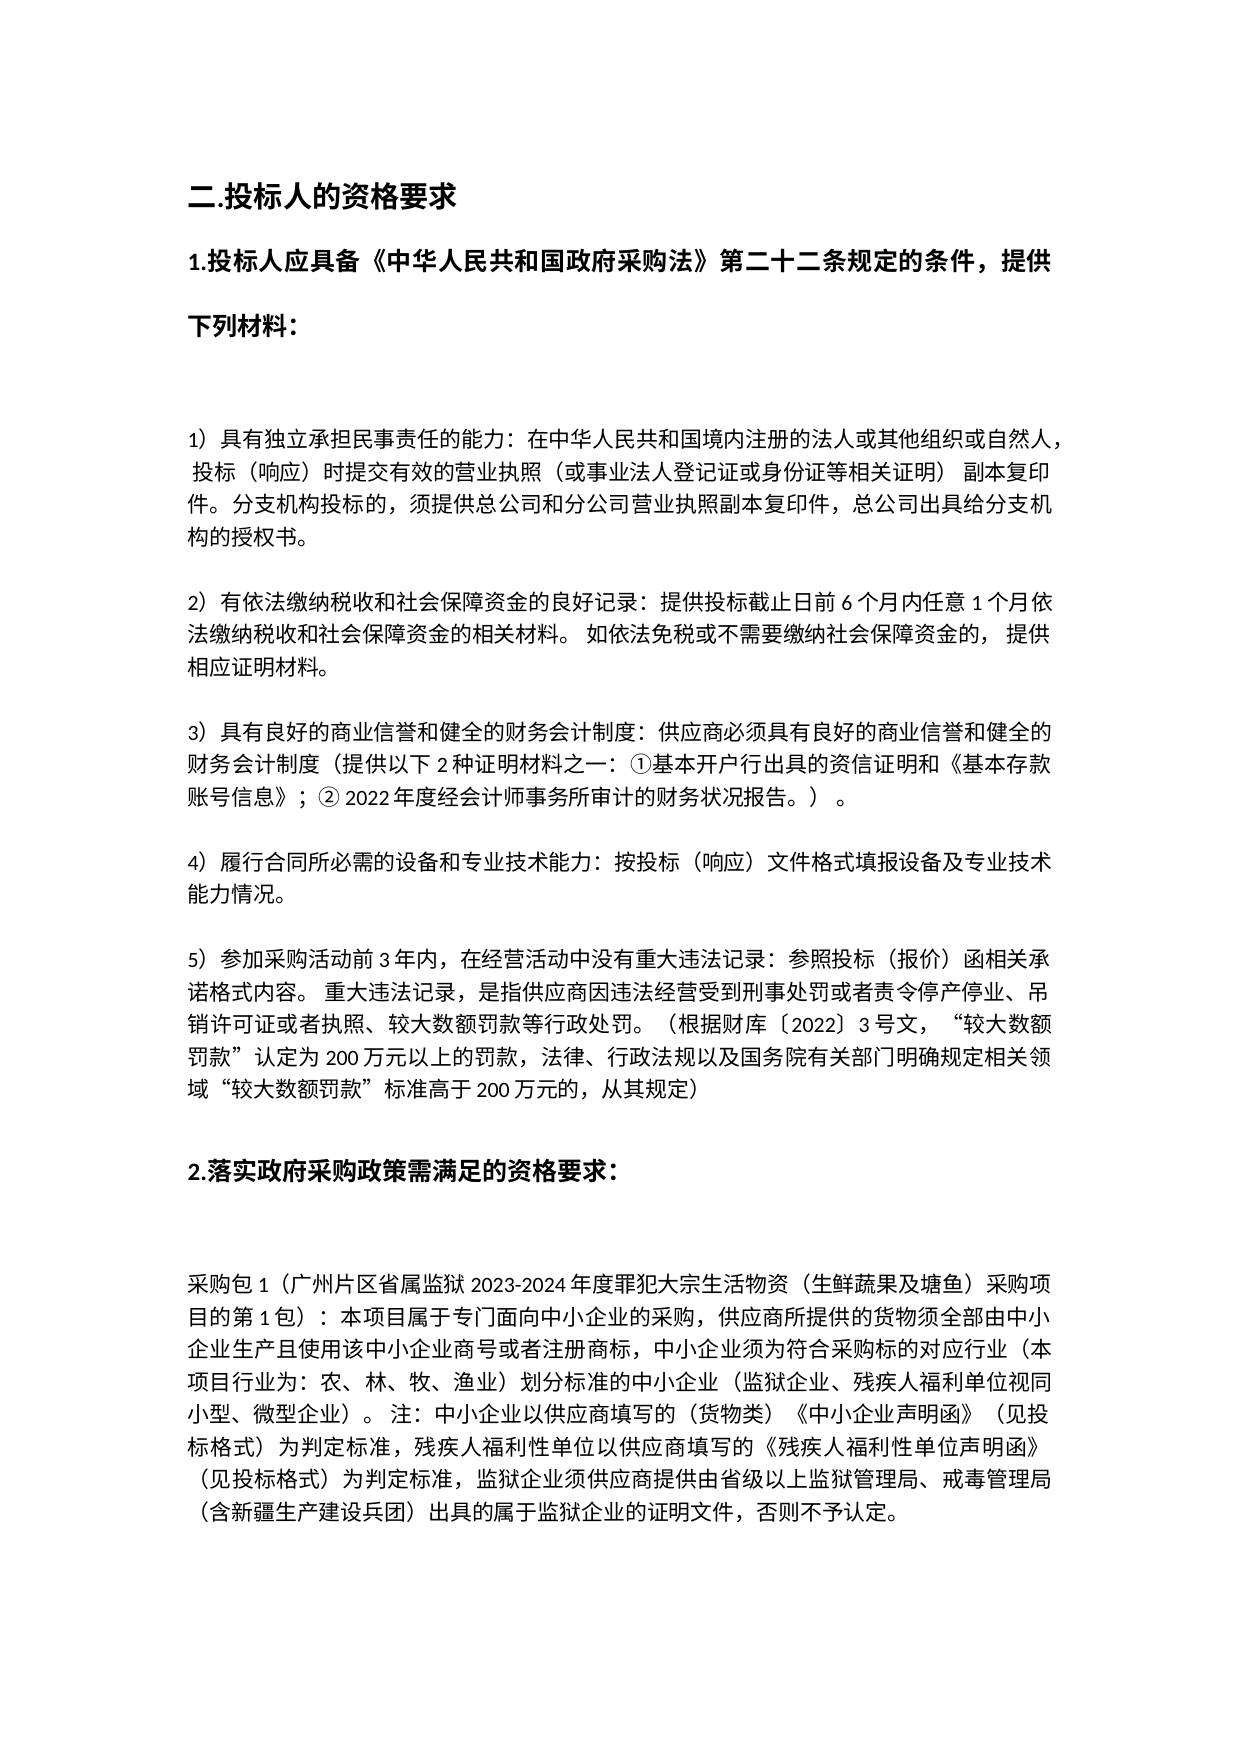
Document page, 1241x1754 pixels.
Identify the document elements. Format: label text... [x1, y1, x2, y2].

text 1）具有独立承担民事责任的能力：在中华人民共和国境内注册的法人或其他组织或自然人， 投标（响应）时提交有效的营业执照（或事业法人登记证或身份证等相关证明） 副本复印件。分支机构投标的，须提供总公司和分公司营业执照副本复印件，总公司出具给分支机构的授权书。 [187, 422, 1053, 552]
text 1.投标人应具备《中华人民共和国政府采购法》第二十二条规定的条件，提供下列材料： [187, 227, 1053, 357]
text 2.落实政府采购政策需满足的资格要求： [187, 1137, 1053, 1202]
text 5）参加采购活动前3年内，在经营活动中没有重大违法记录：参照投标（报价）函相关承诺格式内容。 重大违法记录，是指供应商因违法经营受到刑事处罚或者责令停产停业、吊销许可证或者执照、较大数额罚款等行政处罚。（根据财库〔2022〕3号文，“较大数额罚款”认定为200万元以上的罚款，法律、行政法规以及国务院有关部门明确规定相关领域“较大数额罚款”标准高于200万元的，从其规定） [187, 942, 1053, 1104]
text 4）履行合同所必需的设备和专业技术能力：按投标（响应）文件格式填报设备及专业技术能力情况。 [187, 844, 1053, 909]
text 二.投标人的资格要求 [187, 162, 1053, 227]
text 3）具有良好的商业信誉和健全的财务会计制度：供应商必须具有良好的商业信誉和健全的财务会计制度（提供以下2种证明材料之一：①基本开户行出具的资信证明和《基本存款账号信息》；②2022年度经会计师事务所审计的财务状况报告。） 。 [187, 714, 1053, 812]
text 采购包1（广州片区省属监狱2023-2024年度罪犯大宗生活物资（生鲜蔬果及塘鱼）采购项目的第1包）：本项目属于专门面向中小企业的采购，供应商所提供的货物须全部由中小企业生产且使用该中小企业商号或者注册商标，中小企业须为符合采购标的对应行业（本项目行业为：农、林、牧、渔业）划分标准的中小企业（监狱企业、残疾人福利单位视同小型、微型企业）。 注：中小企业以供应商填写的（货物类）《中小企业声明函》（见投标格式）为判定标准，残疾人福利性单位以供应商填写的《残疾人福利性单位声明函》（见投标格式）为判定标准，监狱企业须供应商提供由省级以上监狱管理局、戒毒管理局（含新疆生产建设兵团）出具的属于监狱企业的证明文件，否则不予认定。 [187, 1267, 1053, 1527]
text 2）有依法缴纳税收和社会保障资金的良好记录：提供投标截止日前6个月内任意1个月依法缴纳税收和社会保障资金的相关材料。 如依法免税或不需要缴纳社会保障资金的， 提供相应证明材料。 [187, 584, 1053, 682]
